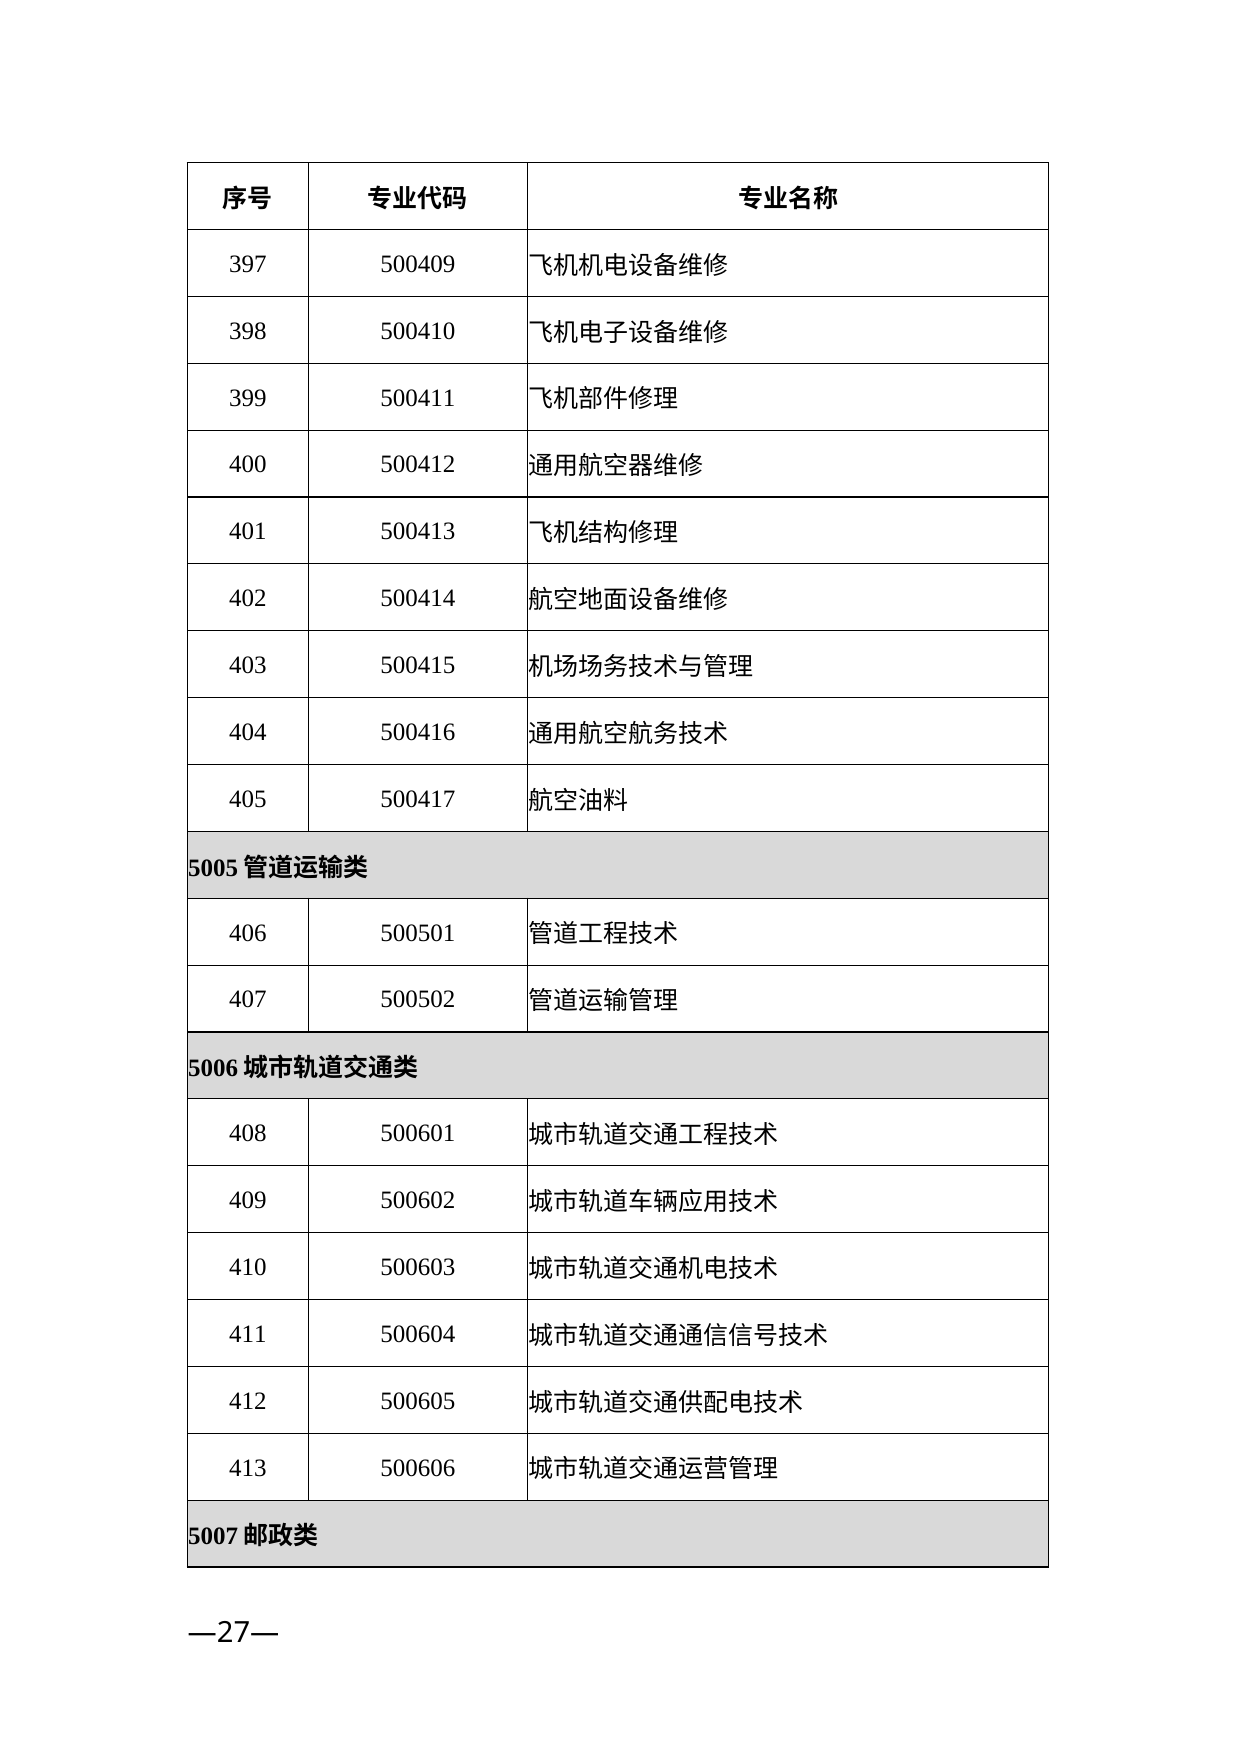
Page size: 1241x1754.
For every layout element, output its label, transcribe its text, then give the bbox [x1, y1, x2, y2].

table_cell 500606 [309, 1434, 527, 1499]
table_cell 500411 [309, 364, 527, 429]
table_cell 飞机电子设备维修 [528, 297, 1048, 363]
table_cell 机场场务技术与管理 [528, 631, 1048, 697]
table_cell 401 [188, 498, 308, 563]
table_cell 413 [188, 1434, 308, 1499]
table_cell 406 [188, 899, 308, 964]
table_cell 城市轨道交通供配电技术 [528, 1367, 1048, 1433]
table_cell 500417 [309, 765, 527, 831]
table_cell 500413 [309, 498, 527, 563]
table_cell 飞机结构修理 [528, 498, 1048, 563]
table_cell 500416 [309, 698, 527, 764]
table_cell 500605 [309, 1367, 527, 1433]
table_cell 通用航空航务技术 [528, 698, 1048, 764]
table_cell 409 [188, 1166, 308, 1232]
table_cell 402 [188, 564, 308, 630]
table_cell 408 [188, 1099, 308, 1165]
table_cell 城市轨道交通工程技术 [528, 1099, 1048, 1165]
table_cell 500501 [309, 899, 527, 964]
table_cell 500604 [309, 1300, 527, 1366]
table_cell 航空地面设备维修 [528, 564, 1048, 630]
table_cell 5006城市轨道交通类 [188, 1033, 1048, 1098]
table_header 专业代码 [309, 163, 527, 229]
table_cell 500410 [309, 297, 527, 363]
table_cell 500601 [309, 1099, 527, 1165]
table_cell 411 [188, 1300, 308, 1366]
table_cell 飞机机电设备维修 [528, 230, 1048, 296]
table_cell 400 [188, 431, 308, 496]
table_cell 500414 [309, 564, 527, 630]
table_cell 5005管道运输类 [188, 832, 1048, 898]
table_cell 397 [188, 230, 308, 296]
table_cell 城市轨道交通通信信号技术 [528, 1300, 1048, 1366]
table_cell 500603 [309, 1233, 527, 1299]
table_header 专业名称 [528, 163, 1048, 229]
table_header 序号 [188, 163, 308, 229]
table_cell 城市轨道交通运营管理 [528, 1434, 1048, 1499]
table_cell 管道工程技术 [528, 899, 1048, 964]
table_cell 500502 [309, 966, 527, 1031]
table_cell 航空油料 [528, 765, 1048, 831]
table_cell 398 [188, 297, 308, 363]
table_cell 500412 [309, 431, 527, 496]
table_cell 通用航空器维修 [528, 431, 1048, 496]
table_cell 飞机部件修理 [528, 364, 1048, 429]
table_cell 500415 [309, 631, 527, 697]
table_cell 管道运输管理 [528, 966, 1048, 1031]
table_cell 500409 [309, 230, 527, 296]
table_cell 407 [188, 966, 308, 1031]
table_cell 405 [188, 765, 308, 831]
table_cell 城市轨道车辆应用技术 [528, 1166, 1048, 1232]
table_cell 城市轨道交通机电技术 [528, 1233, 1048, 1299]
table_cell 404 [188, 698, 308, 764]
table_cell 410 [188, 1233, 308, 1299]
table_cell 412 [188, 1367, 308, 1433]
table_cell 399 [188, 364, 308, 429]
table_cell 500602 [309, 1166, 527, 1232]
table_cell 5007邮政类 [188, 1501, 1048, 1566]
table_cell 403 [188, 631, 308, 697]
